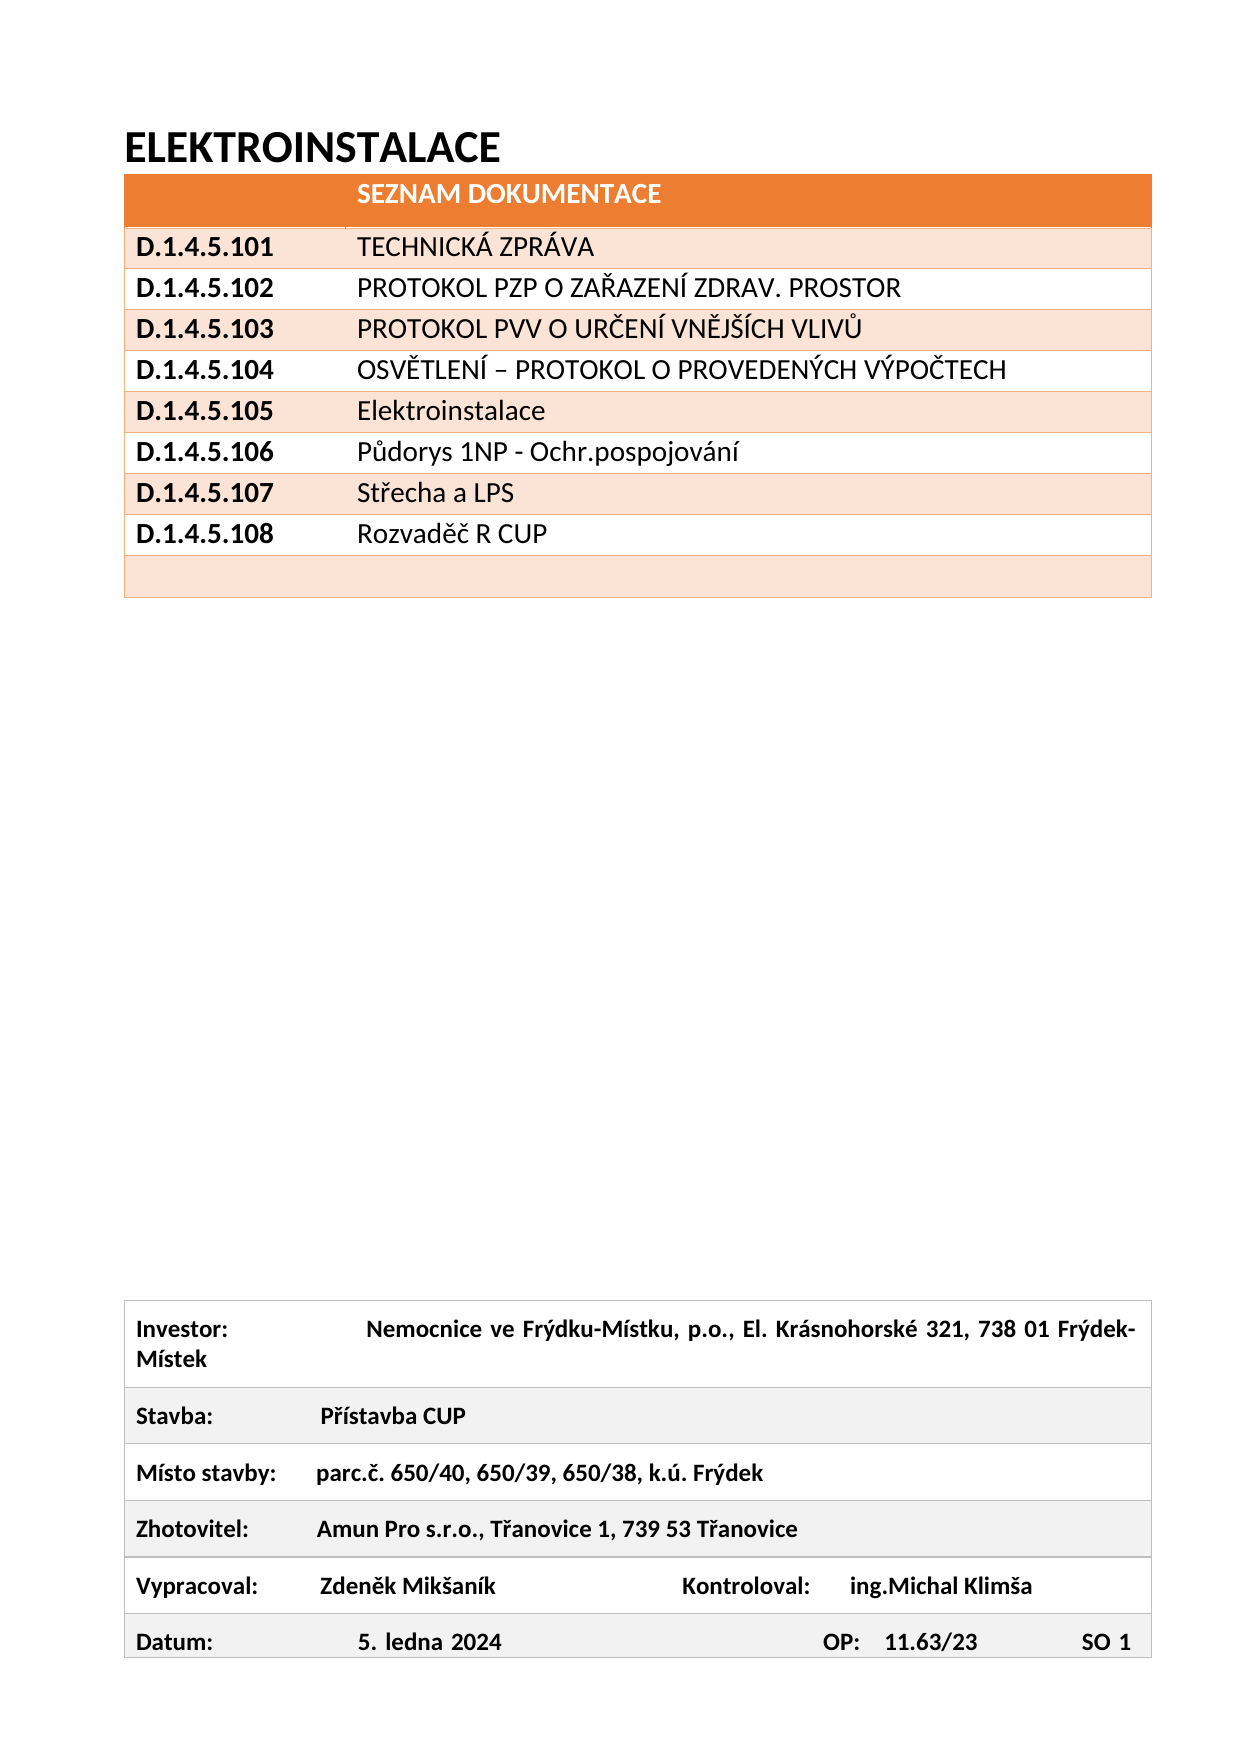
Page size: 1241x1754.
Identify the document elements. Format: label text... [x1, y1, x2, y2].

table_cell D.1.4.5.104 [125, 351, 346, 391]
table_cell D.1.4.5.103 [125, 310, 346, 350]
table_cell PROTOKOL PZP O ZAŘAZENÍ ZDRAV. PROSTOR [346, 269, 1151, 309]
table_cell D.1.4.5.102 [125, 269, 346, 309]
table_cell Vypracoval: Zdeněk Mikšaník Kontroloval: ing.Michal Klimša [125, 1558, 1151, 1613]
table_header SEZNAM DOKUMENTACE [346, 175, 1151, 227]
table_cell D.1.4.5.106 [125, 433, 346, 473]
table_header [125, 175, 345, 227]
table_cell Stavba: Přístavba CUP [125, 1388, 1151, 1443]
table_cell D.1.4.5.101 [125, 229, 346, 268]
text ELEKTROINSTALACE [124, 118, 1152, 174]
table_cell TECHNICKÁ ZPRÁVA [346, 229, 1151, 268]
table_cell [125, 1614, 1151, 1657]
table_cell OSVĚTLENÍ – PROTOKOL O PROVEDENÝCH VÝPOČTECH [346, 351, 1151, 391]
table_cell PROTOKOL PVV O URČENÍ VNĚJŠÍCH VLIVŮ [346, 310, 1151, 350]
table_cell Půdorys 1NP - Ochr.pospojování [346, 433, 1151, 473]
table_cell D.1.4.5.105 [125, 392, 346, 432]
table_header Investor: Nemocnice ve Frýdku-Místku, p.o., El. Krásnohorské 321, 738 01 Frýdek-Místek [125, 1301, 1151, 1387]
table_cell Střecha a LPS [346, 474, 1151, 514]
table_cell Elektroinstalace [346, 392, 1151, 432]
table_cell Rozvaděč R CUP [346, 515, 1151, 555]
table_cell Místo stavby: parc.č. 650/40, 650/39, 650/38, k.ú. Frýdek [125, 1444, 1151, 1500]
table_cell D.1.4.5.107 [125, 474, 346, 514]
table_cell [346, 556, 1151, 597]
table_cell [125, 556, 346, 597]
table_cell D.1.4.5.108 [125, 515, 346, 555]
table_cell Zhotovitel: Amun Pro s.r.o., Třanovice 1, 739 53 Třanovice [125, 1501, 1151, 1556]
